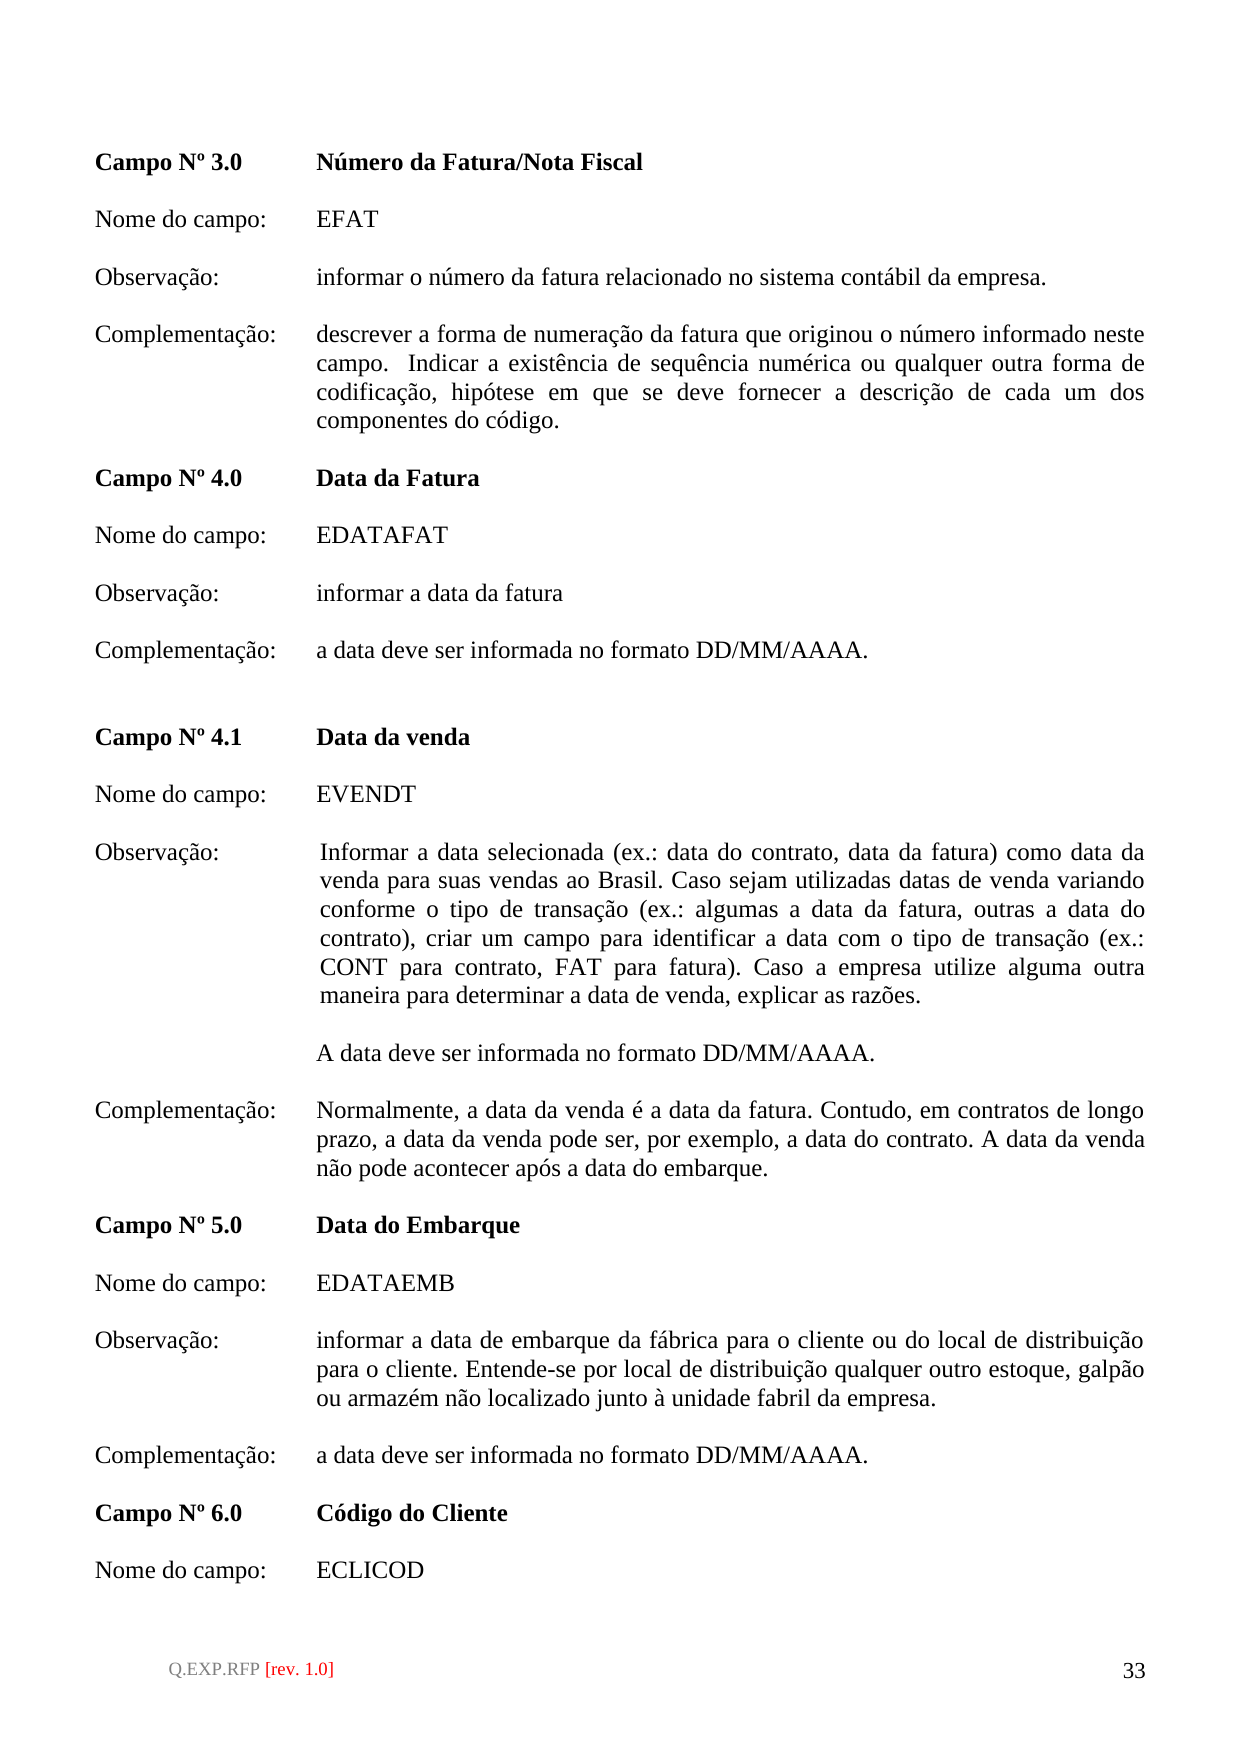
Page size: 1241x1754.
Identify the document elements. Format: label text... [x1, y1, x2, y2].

text Observação: informar a data da fatura [94, 578, 1146, 607]
text Campo Nº 3.0 Número da Fatura/Nota Fiscal [94, 147, 1146, 176]
text Complementação: descrever a forma de numeração da fatura que originou o número informado neste campo. Indicar a existência de sequência numérica ou qualquer outra forma de codificação, hipótese em que se deve fornecer a descrição de cada um dos componentes do código. [94, 319, 1146, 434]
text Campo Nº 5.0 Data do Embarque [94, 1211, 1146, 1239]
text Complementação: a data deve ser informada no formato DD/MM/AAAA. [94, 636, 1146, 664]
text Campo Nº 6.0 Código do Cliente [94, 1498, 1146, 1527]
text Campo Nº 4.0 Data da Fatura [94, 463, 1146, 492]
text Nome do campo: EVENDT [94, 779, 1146, 808]
text Observação: informar o número da fatura relacionado no sistema contábil da empresa. [94, 262, 1146, 291]
text Observação: informar a data de embarque da fábrica para o cliente ou do local de distribuição para o cliente. Entende-se por local de distribuição qualquer outro estoque, galpão ou armazém não localizado junto à unidade fabril da empresa. [94, 1326, 1146, 1412]
text Complementação: Normalmente, a data da venda é a data da fatura. Contudo, em contratos de longo prazo, a data da venda pode ser, por exemplo, a data do contrato. A data da venda não pode acontecer após a data do embarque. [94, 1096, 1146, 1182]
text A data deve ser informada no formato DD/MM/AAAA. [316, 1038, 1146, 1067]
list Observação: Informar a data selecionada (ex.: data do contrato, data da fatura) como data da venda para suas vendas ao Brasil. Caso sejam utilizadas datas de venda variando conforme o tipo de transação (ex.: algumas a data da fatura, outras a data do contrato), criar um campo para identificar a data com o tipo de transação (ex.: CONT para contrato, FAT para fatura). Caso a empresa utilize alguma outra maneira para determinar a data de venda, explicar as razões. [94, 837, 1146, 1009]
text Campo Nº 4.1 Data da venda [94, 722, 1146, 751]
text Nome do campo: EFAT [94, 204, 1146, 233]
text Nome do campo: EDATAEMB [94, 1268, 1146, 1297]
text Nome do campo: ECLICOD [94, 1556, 1146, 1584]
text Complementação: a data deve ser informada no formato DD/MM/AAAA. [94, 1441, 1146, 1469]
text Nome do campo: EDATAFAT [94, 521, 1146, 549]
